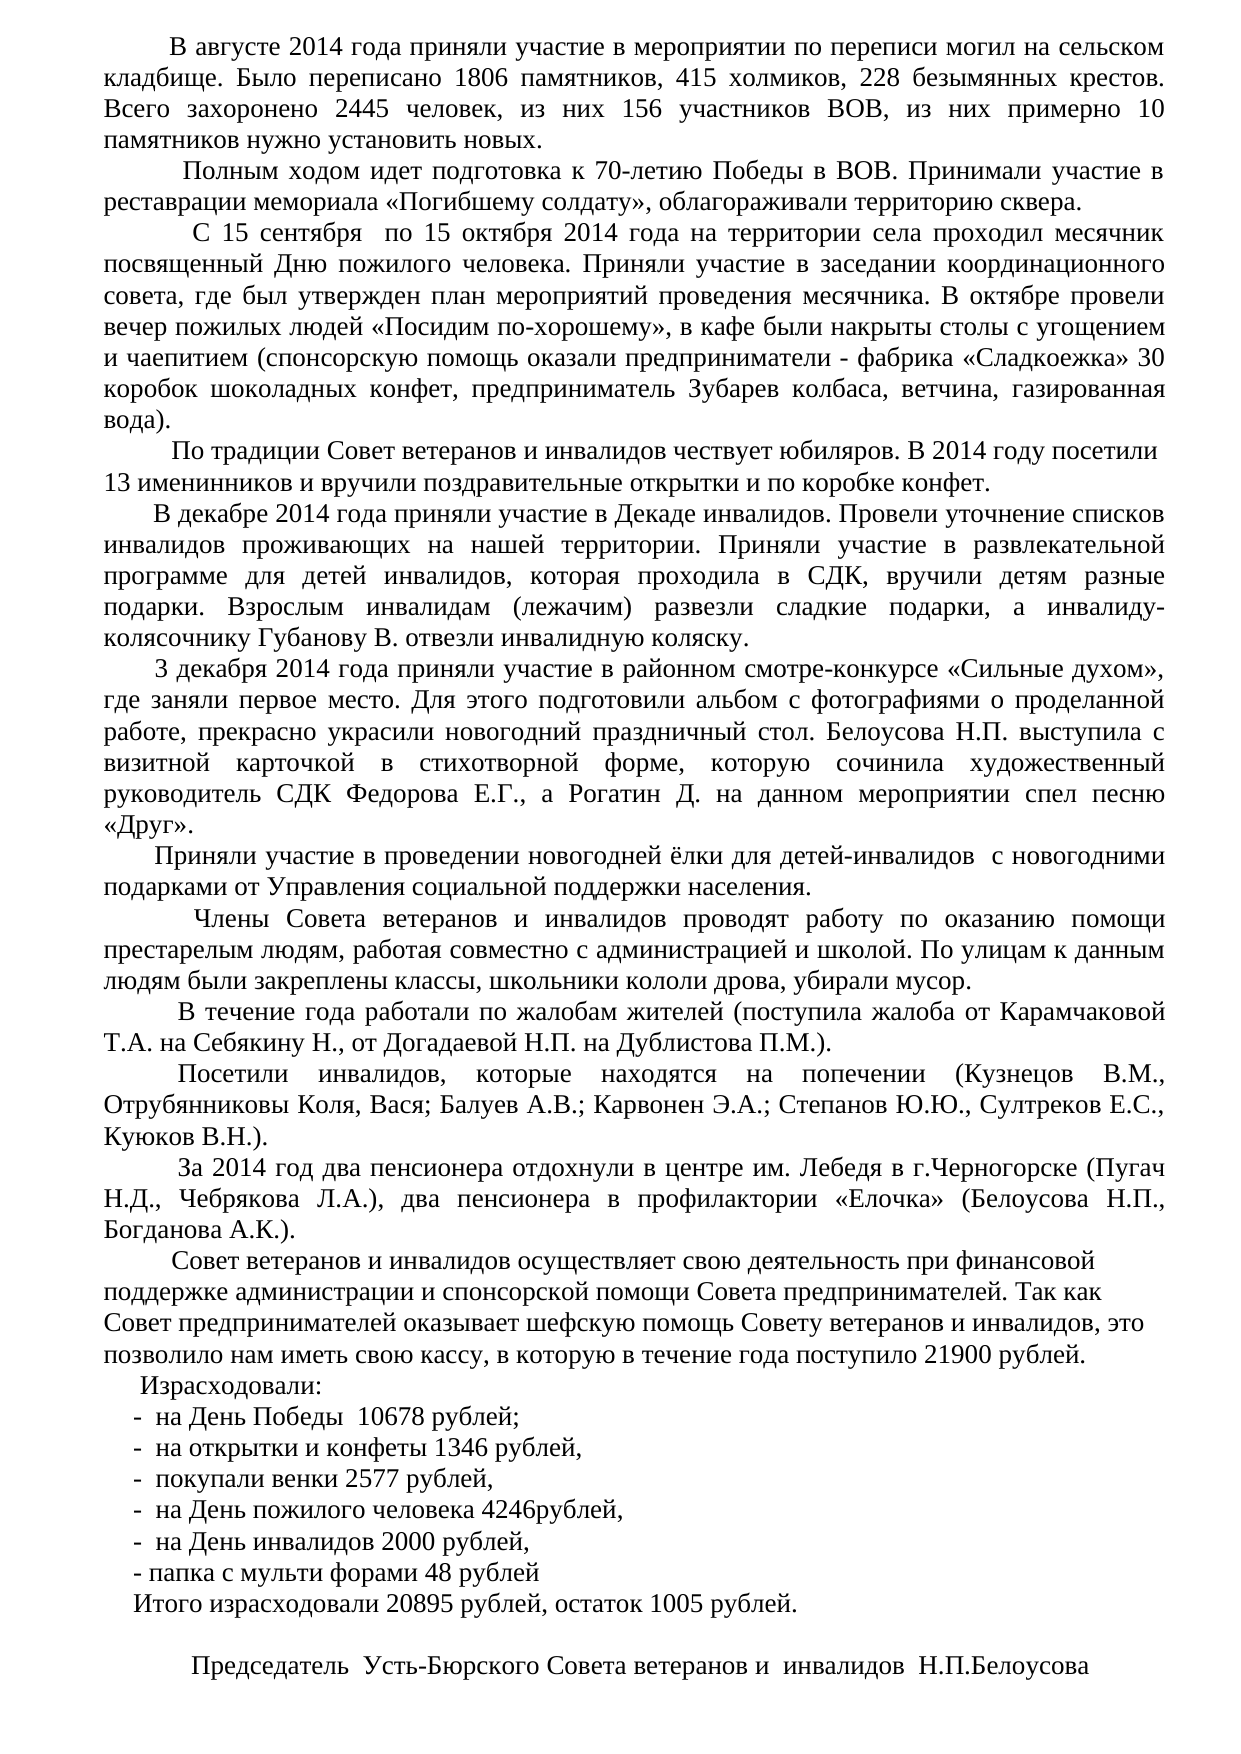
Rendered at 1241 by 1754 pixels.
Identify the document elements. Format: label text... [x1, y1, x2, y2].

text Посетили инвалидов, которые находятся на попечении (Кузнецов В.М., Отрубянниковы Коля, Вася; Балуев А.В.; Карвонен Э.А.; Степанов Ю.Ю., Султреков Е.С., Куюков В.Н.). [103, 1057, 1167, 1151]
text - на открытки и конфеты 1346 рублей, [133, 1431, 1167, 1462]
text - на День Победы 10678 рублей; [133, 1400, 1167, 1431]
text В течение года работали по жалобам жителей (поступила жалоба от Карамчаковой Т.А. на Себякину Н., от Догадаевой Н.П. на Дублистова П.М.). [103, 995, 1167, 1057]
text Полным ходом идет подготовка к 70-летию Победы в ВОВ. Принимали участие в реставрации мемориала «Погибшему солдату», облагораживали территорию сквера. [103, 154, 1167, 216]
text Приняли участие в проведении новогодней ёлки для детей-инвалидов с новогодними подарками от Управления социальной поддержки населения. [103, 839, 1167, 902]
text Совет ветеранов и инвалидов осуществляет свою деятельность при финансовой поддержке администрации и спонсорской помощи Совета предпринимателей. Так как Совет предпринимателей оказывает шефскую помощь Совету ветеранов и инвалидов, это позволило нам иметь свою кассу, в которую в течение года поступило 21900 рублей. [103, 1244, 1167, 1369]
text За 2014 год два пенсионера отдохнули в центре им. Лебедя в г.Черногорске (Пугач Н.Д., Чебрякова Л.А.), два пенсионера в профилактории «Елочка» (Белоусова Н.П., Богданова А.К.). [103, 1151, 1167, 1244]
text Председатель Усть-Бюрского Совета ветеранов и инвалидов Н.П.Белоусова [177, 1649, 1167, 1680]
text - папка с мульти форами 48 рублей [133, 1556, 1167, 1587]
text - на День пожилого человека 4246рублей, [133, 1493, 1167, 1524]
text Итого израсходовали 20895 рублей, остаток 1005 рублей. [133, 1587, 1167, 1618]
text С 15 сентября по 15 октября 2014 года на территории села проходил месячник посвященный Дню пожилого человека. Приняли участие в заседании координационного совета, где был утвержден план мероприятий проведения месячника. В октябре провели вечер пожилых людей «Посидим по-хорошему», в кафе были накрыты столы с угощением и чаепитием (спонсорскую помощь оказали предприниматели - фабрика «Сладкоежка» 30 коробок шоколадных конфет, предприниматель Зубарев колбаса, ветчина, газированная вода). [103, 216, 1167, 434]
text - покупали венки 2577 рублей, [133, 1462, 1167, 1493]
text В августе 2014 года приняли участие в мероприятии по переписи могил на сельском кладбище. Было переписано 1806 памятников, 415 холмиков, 228 безымянных крестов. Всего захоронено 2445 человек, из них 156 участников ВОВ, из них примерно 10 памятников нужно установить новых. [103, 29, 1167, 154]
text Члены Совета ветеранов и инвалидов проводят работу по оказанию помощи престарелым людям, работая совместно с администрацией и школой. По улицам к данным людям были закреплены классы, школьники кололи дрова, убирали мусор. [103, 902, 1167, 995]
text По традиции Совет ветеранов и инвалидов чествует юбиляров. В 2014 году посетили 13 именинников и вручили поздравительные открытки и по коробке конфет. [103, 434, 1167, 497]
text Израсходовали: [133, 1369, 1167, 1400]
text В декабре 2014 года приняли участие в Декаде инвалидов. Провели уточнение списков инвалидов проживающих на нашей территории. Приняли участие в развлекательной программе для детей инвалидов, которая проходила в СДК, вручили детям разные подарки. Взрослым инвалидам (лежачим) развезли сладкие подарки, а инвалиду-колясочнику Губанову В. отвезли инвалидную коляску. [103, 497, 1167, 652]
text - на День инвалидов 2000 рублей, [133, 1524, 1167, 1556]
text 3 декабря 2014 года приняли участие в районном смотре-конкурсе «Сильные духом», где заняли первое место. Для этого подготовили альбом с фотографиями о проделанной работе, прекрасно украсили новогодний праздничный стол. Белоусова Н.П. выступила с визитной карточкой в стихотворной форме, которую сочинила художественный руководитель СДК Федорова Е.Г., а Рогатин Д. на данном мероприятии спел песню «Друг». [103, 652, 1167, 839]
